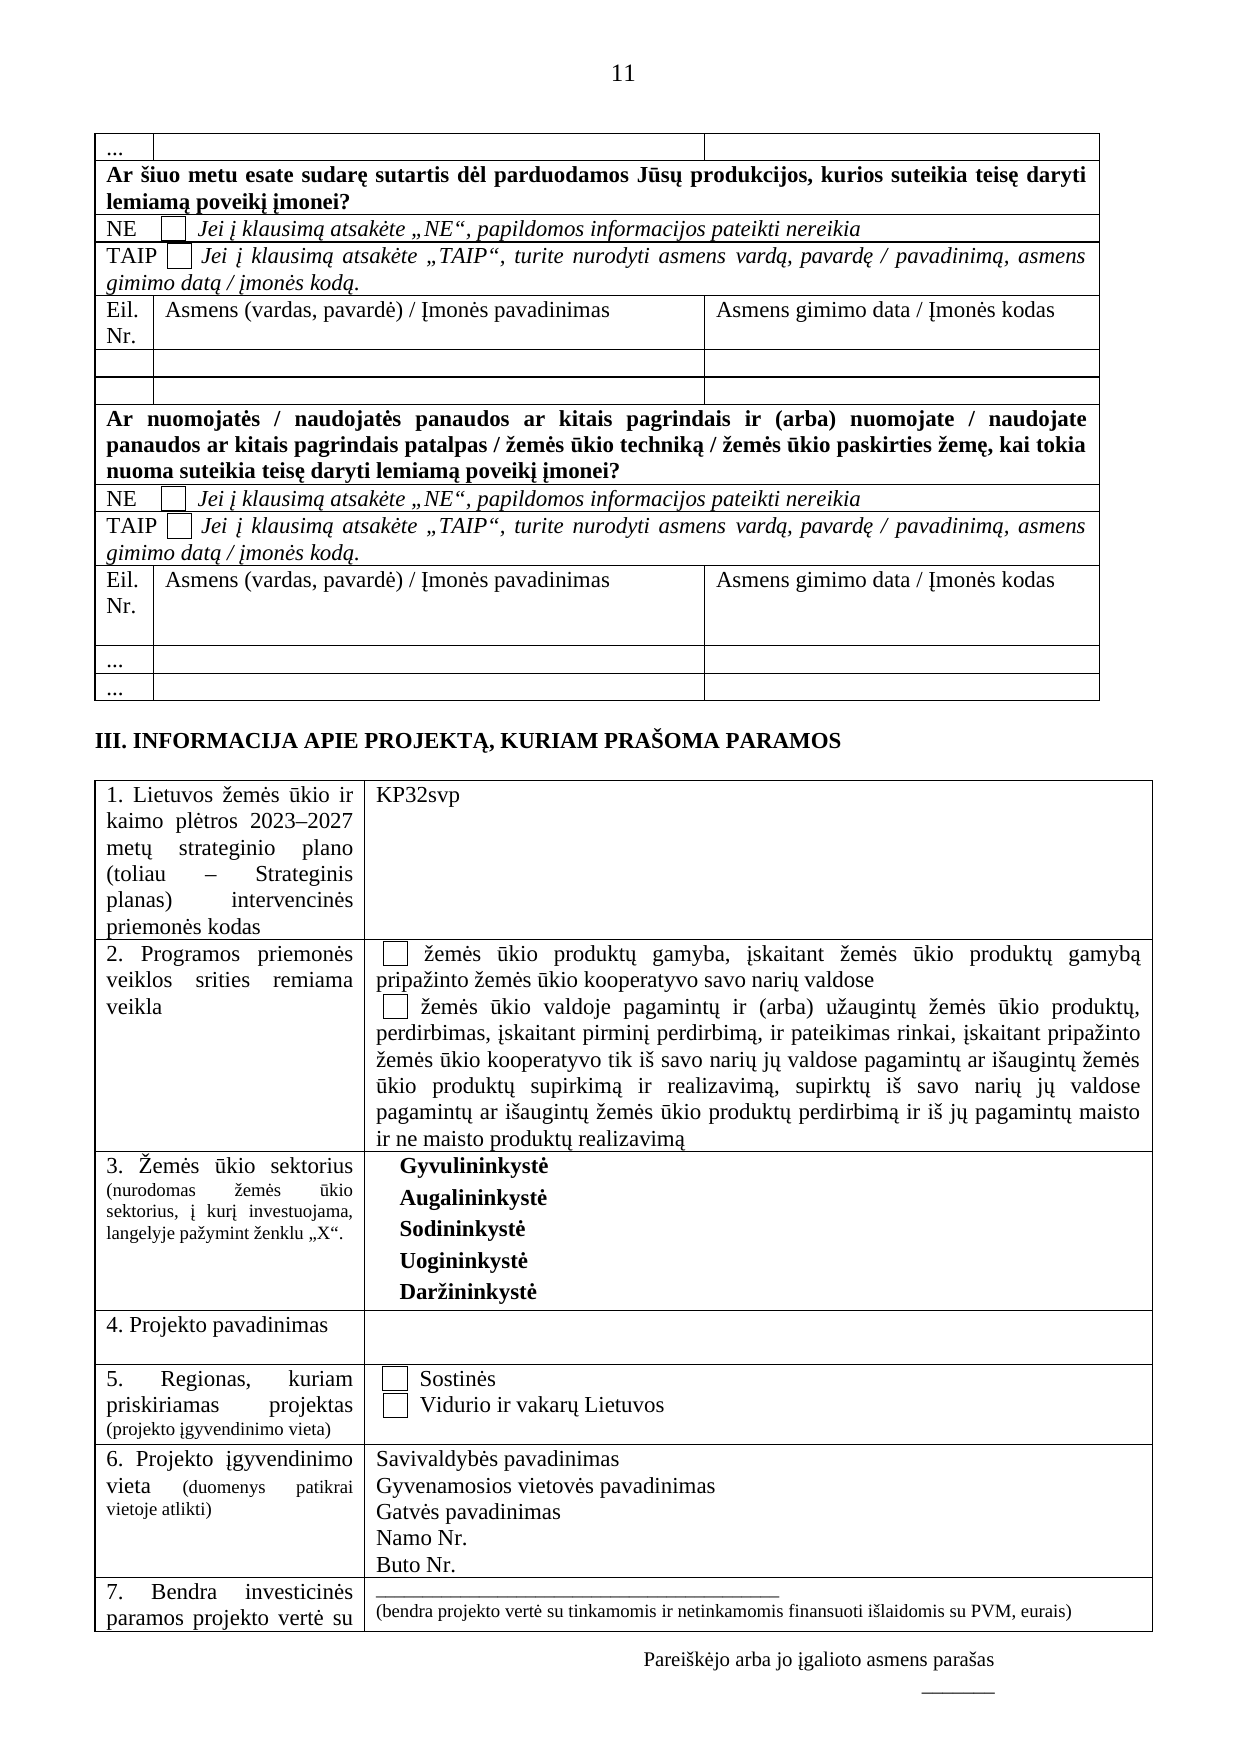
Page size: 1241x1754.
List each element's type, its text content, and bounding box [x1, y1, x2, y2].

table_cell Asmens gimimo data / Įmonės kodas [705, 296, 1099, 349]
table_cell [365, 1311, 1152, 1364]
table_cell Asmens (vardas, pavardė) / Įmonės pavadinimas [154, 566, 704, 645]
table_cell ... [96, 646, 153, 672]
table_cell  Gyvulininkystė  Augalininkystė  Sodininkystė  Uogininkystė  Daržininkystė [365, 1152, 1152, 1310]
table_cell Sostinės Vidurio ir vakarų Lietuvos [365, 1365, 1152, 1444]
table_cell [705, 134, 1099, 160]
table_cell [705, 646, 1099, 672]
table_cell Asmens (vardas, pavardė) / Įmonės pavadinimas [154, 296, 704, 349]
table_cell Asmens gimimo data / Įmonės kodas [705, 566, 1099, 645]
table_cell [705, 350, 1099, 376]
table_cell 2. Programos priemonės veiklos srities remiama veikla [96, 940, 364, 1151]
table_cell Savivaldybės pavadinimas Gyvenamosios vietovės pavadinimas Gatvės pavadinimas Namo Nr. Buto Nr. [365, 1445, 1152, 1577]
table_cell Ar šiuo metu esate sudarę sutartis dėl parduodamos Jūsų produkcijos, kurios suteikia teisę daryti lemiamą poveikį įmonei? [96, 161, 1099, 214]
table_cell [96, 350, 153, 376]
table_cell ... [96, 134, 153, 160]
table_cell 5. Regionas, kuriam priskiriamas projektas (projekto įgyvendinimo vieta) [96, 1365, 364, 1444]
table_cell 4. Projekto pavadinimas [96, 1311, 364, 1364]
text III. INFORMACIJA APIE PROJEKTĄ, KURIAM PRAŠOMA PARAMOS [94, 727, 1152, 754]
table_cell NE Jei į klausimą atsakėte „NE“, papildomos informacijos pateikti nereikia [96, 215, 1099, 241]
table_cell TAIP Jei į klausimą atsakėte „TAIP“, turite nurodyti asmens vardą, pavardę / pavadinimą, asmens gimimo datą / įmonės kodą. [96, 512, 1099, 565]
table_cell [154, 646, 704, 672]
table_cell [154, 378, 704, 404]
table_cell Ar nuomojatės / naudojatės panaudos ar kitais pagrindais ir (arba) nuomojate / naudojate panaudos ar kitais pagrindais patalpas / žemės ūkio techniką / žemės ūkio paskirties žemę, kai tokia nuoma suteikia teisę daryti lemiamą poveikį įmonei? [96, 405, 1099, 484]
table_cell Eil. Nr. [96, 566, 153, 645]
table_cell [705, 674, 1099, 700]
table_cell Eil. Nr. [96, 296, 153, 349]
table_cell [154, 134, 704, 160]
table_cell 3. Žemės ūkio sektorius (nurodomas žemės ūkio sektorius, į kurį investuojama, langelyje pažymint ženklu „X“. [96, 1152, 364, 1310]
table_cell TAIP Jei į klausimą atsakėte „TAIP“, turite nurodyti asmens vardą, pavardę / pavadinimą, asmens gimimo datą / įmonės kodą. [96, 243, 1099, 295]
table_cell NE Jei į klausimą atsakėte „NE“, papildomos informacijos pateikti nereikia [96, 485, 1099, 511]
table_cell [96, 378, 153, 404]
table_cell [154, 674, 704, 700]
table_cell žemės ūkio produktų gamyba, įskaitant žemės ūkio produktų gamybą pripažinto žemės ūkio kooperatyvo savo narių valdose žemės ūkio valdoje pagamintų ir (arba) užaugintų žemės ūkio produktų, perdirbimas, įskaitant pirminį perdirbimą, ir pateikimas rinkai, įskaitant pripažinto žemės ūkio kooperatyvo tik iš savo narių jų valdose pagamintų ar išaugintų žemės ūkio produktų supirkimą ir realizavimą, supirktų iš savo narių jų valdose pagamintų ar išaugintų žemės ūkio produktų perdirbimą ir iš jų pagamintų maisto ir ne maisto produktų realizavimą [365, 940, 1152, 1151]
table_header 1. Lietuvos žemės ūkio ir kaimo plėtros 2023–2027 metų strateginio plano (toliau – Strateginis planas) intervencinės priemonės kodas [96, 781, 364, 939]
table_cell [154, 350, 704, 376]
table_header KP32svp [365, 781, 1152, 939]
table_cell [96, 1578, 364, 1631]
table_cell [705, 378, 1099, 404]
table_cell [365, 1578, 1152, 1631]
table_cell 6. Projekto įgyvendinimo vieta (duomenys patikrai vietoje atlikti) [96, 1445, 364, 1577]
table_cell ... [96, 674, 153, 700]
